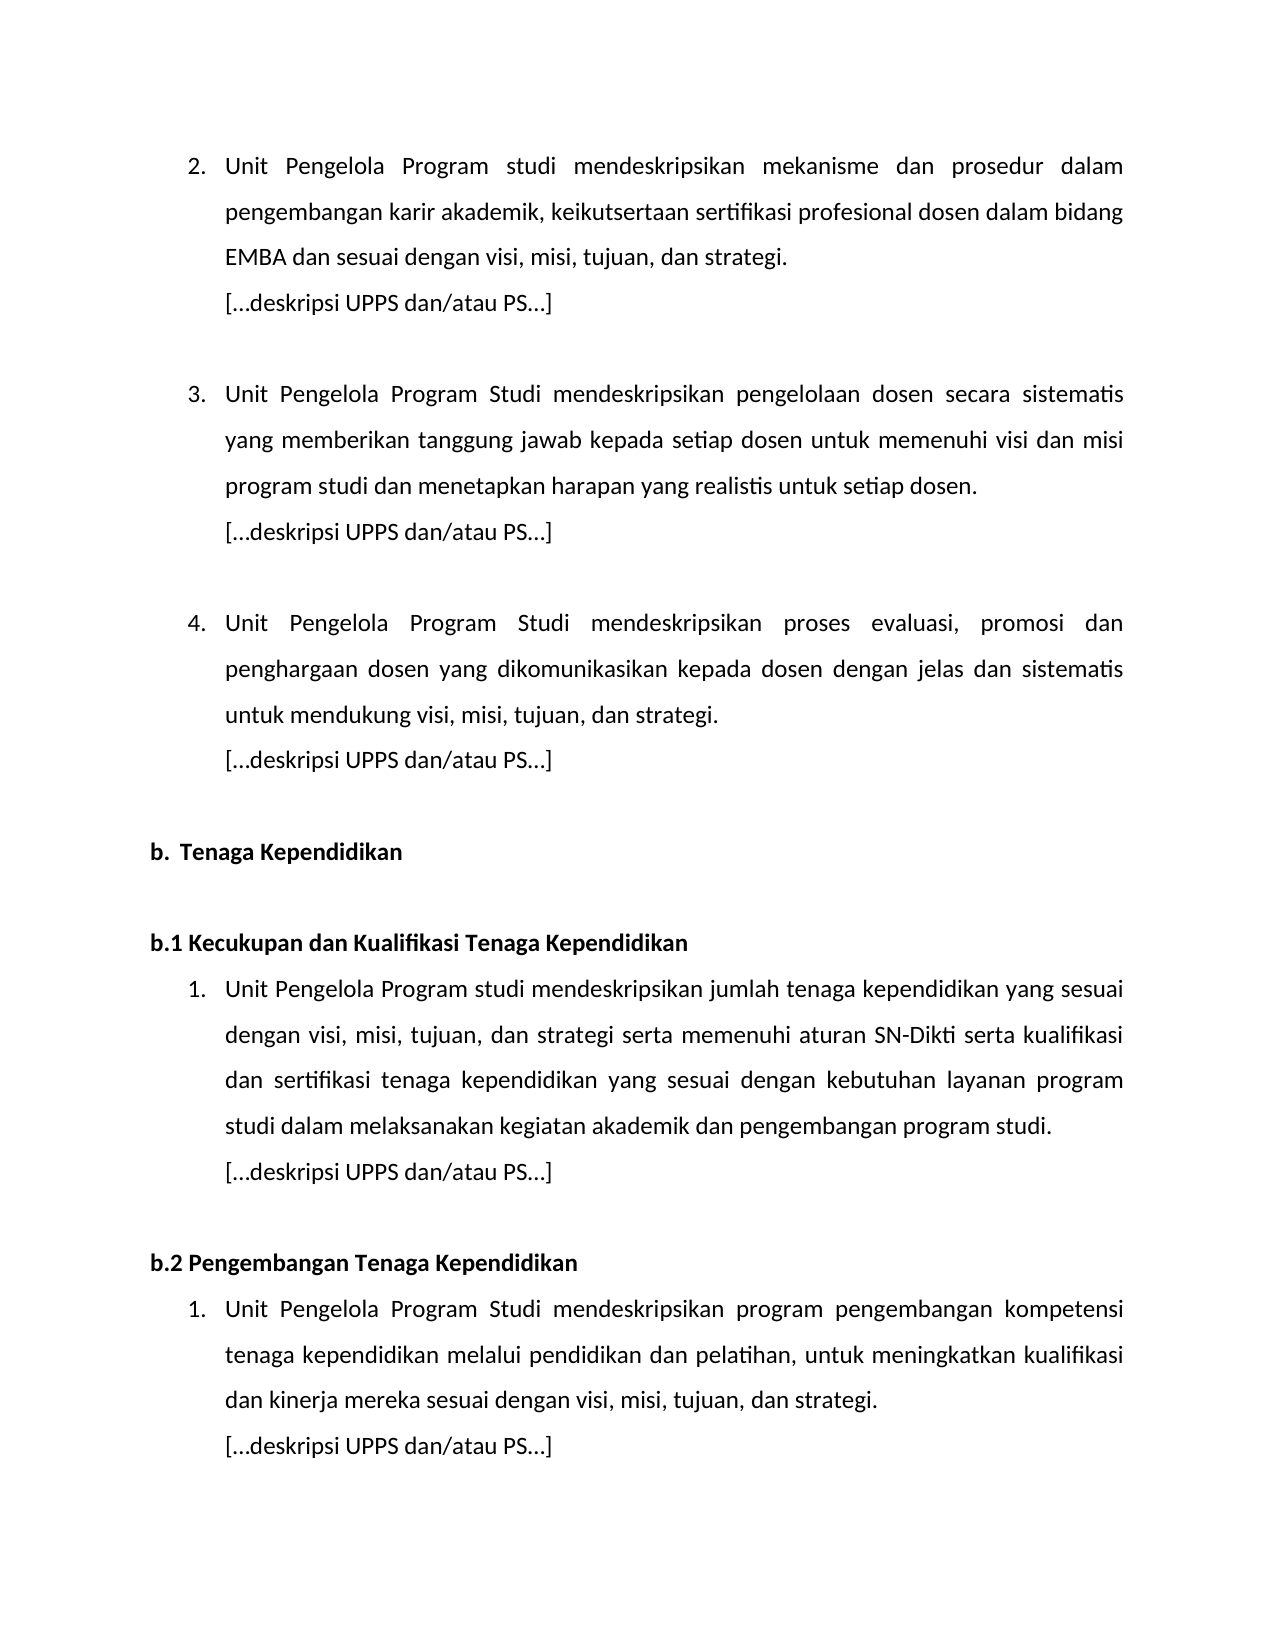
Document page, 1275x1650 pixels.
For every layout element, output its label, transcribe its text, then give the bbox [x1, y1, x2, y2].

list […deskripsi UPPS dan/atau PS…] [225, 1430, 1125, 1461]
list […deskripsi UPPS dan/atau PS…] [225, 287, 1125, 318]
text b.2 Pengembangan Tenaga Kependidikan [150, 1247, 1125, 1278]
list Unit Pengelola Program Studi mendeskripsikan program pengembangan kompetensi tenaga kependidikan melalui pendidikan dan pelatihan, untuk meningkatkan kualifikasi dan kinerja mereka sesuai dengan visi, misi, tujuan, dan strategi. [187, 1293, 1125, 1415]
list Unit Pengelola Program Studi mendeskripsikan proses evaluasi, promosi dan penghargaan dosen yang dikomunikasikan kepada dosen dengan jelas dan sistematis untuk mendukung visi, misi, tujuan, dan strategi. [187, 607, 1125, 729]
list Unit Pengelola Program Studi mendeskripsikan pengelolaan dosen secara sistematis yang memberikan tanggung jawab kepada setiap dosen untuk memenuhi visi dan misi program studi dan menetapkan harapan yang realistis untuk setiap dosen. [187, 379, 1125, 501]
list Unit Pengelola Program studi mendeskripsikan mekanisme dan prosedur dalam pengembangan karir akademik, keikutsertaan sertifikasi profesional dosen dalam bidang EMBA dan sesuai dengan visi, misi, tujuan, dan strategi. [187, 150, 1125, 272]
list Tenaga Kependidikan [150, 836, 1125, 866]
list […deskripsi UPPS dan/atau PS…] [225, 1156, 1125, 1187]
list Unit Pengelola Program studi mendeskripsikan jumlah tenaga kependidikan yang sesuai dengan visi, misi, tujuan, dan strategi serta memenuhi aturan SN-Dikti serta kualifikasi dan sertifikasi tenaga kependidikan yang sesuai dengan kebutuhan layanan program studi dalam melaksanakan kegiatan akademik dan pengembangan program studi. [187, 973, 1125, 1141]
list […deskripsi UPPS dan/atau PS…] [225, 744, 1125, 775]
list […deskripsi UPPS dan/atau PS…] [225, 516, 1125, 546]
text b.1 Kecukupan dan Kualifikasi Tenaga Kependidikan [150, 927, 1125, 958]
